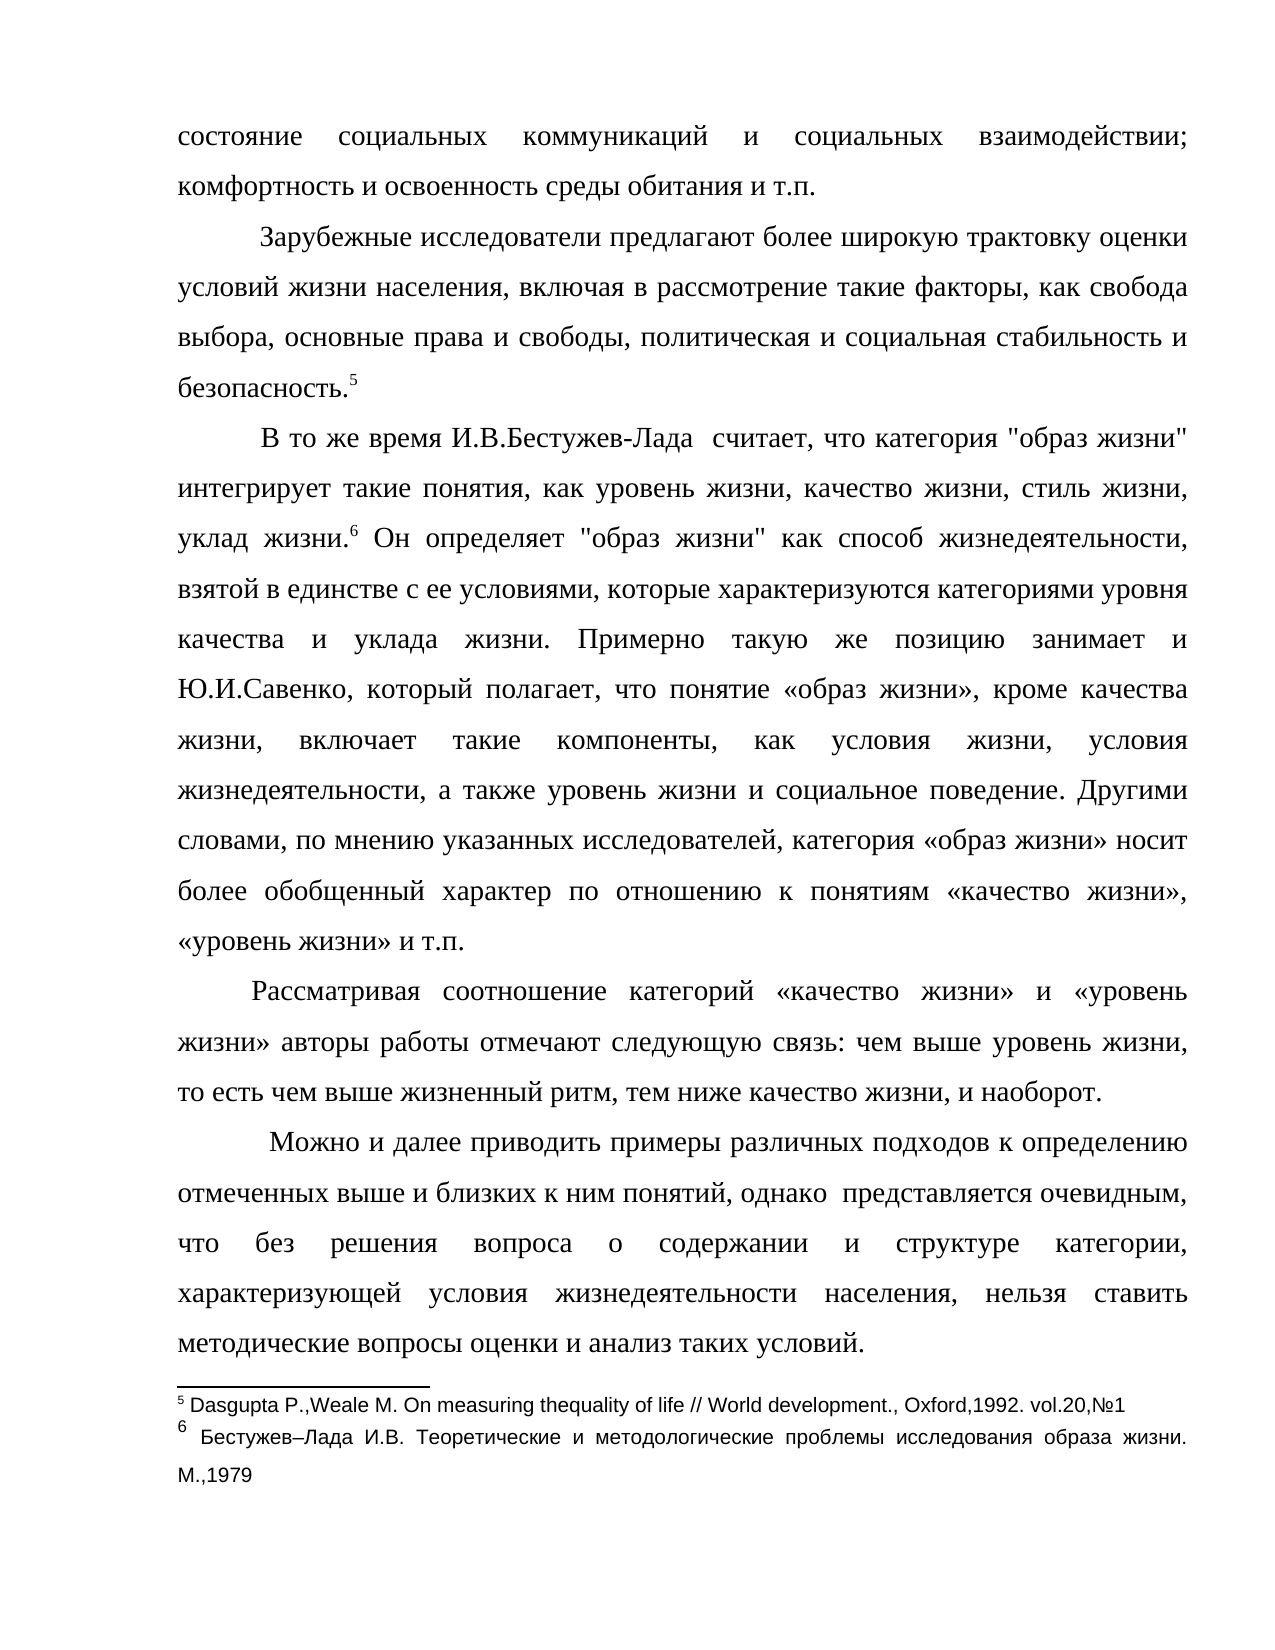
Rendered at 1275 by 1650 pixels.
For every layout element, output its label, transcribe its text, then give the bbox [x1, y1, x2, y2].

text Зарубежные исследователи предлагают более широкую трактовку оценки условий жизни населения, включая в рассмотрение такие факторы, как свобода выбора, основные права и свободы, политическая и социальная стабильность и безопасность. [177, 219, 1189, 403]
text Можно и далее приводить примеры различных подходов к определению отмеченных выше и близких к ним понятий, однако представляется очевидным, что без решения вопроса о содержании и структуре категории, характеризующей условия жизнедеятельности населения, нельзя ставить методические вопросы оценки и анализ таких условий. [177, 1124, 1189, 1359]
text Рассматривая соотношение категорий «качество жизни» и «уровень жизни» авторы работы отмечают следующую связь: чем выше уровень жизни, то есть чем выше жизненный ритм, тем ниже качество жизни, и наоборот. [177, 973, 1189, 1108]
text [177, 118, 1189, 202]
text В то же время И.В.Бестужев-Лада считает, что категория "образ жизни" интегрирует такие понятия, как уровень жизни, качество жизни, стиль жизни, уклад жизни. Он определяет "образ жизни" как способ жизнедеятельности, взятой в единстве с ее условиями, которые характеризуются категориями уровня качества и уклада жизни. Примерно такую же позицию занимает и Ю.И.Савенко, который полагает, что понятие «образ жизни», кроме качества жизни, включает такие компоненты, как условия жизни, условия жизнедеятельности, а также уровень жизни и социальное поведение. Другими словами, по мнению указанных исследователей, категория «образ жизни» носит более обобщенный характер по отношению к понятиям «качество жизни», «уровень жизни» и т.п. [177, 420, 1189, 957]
